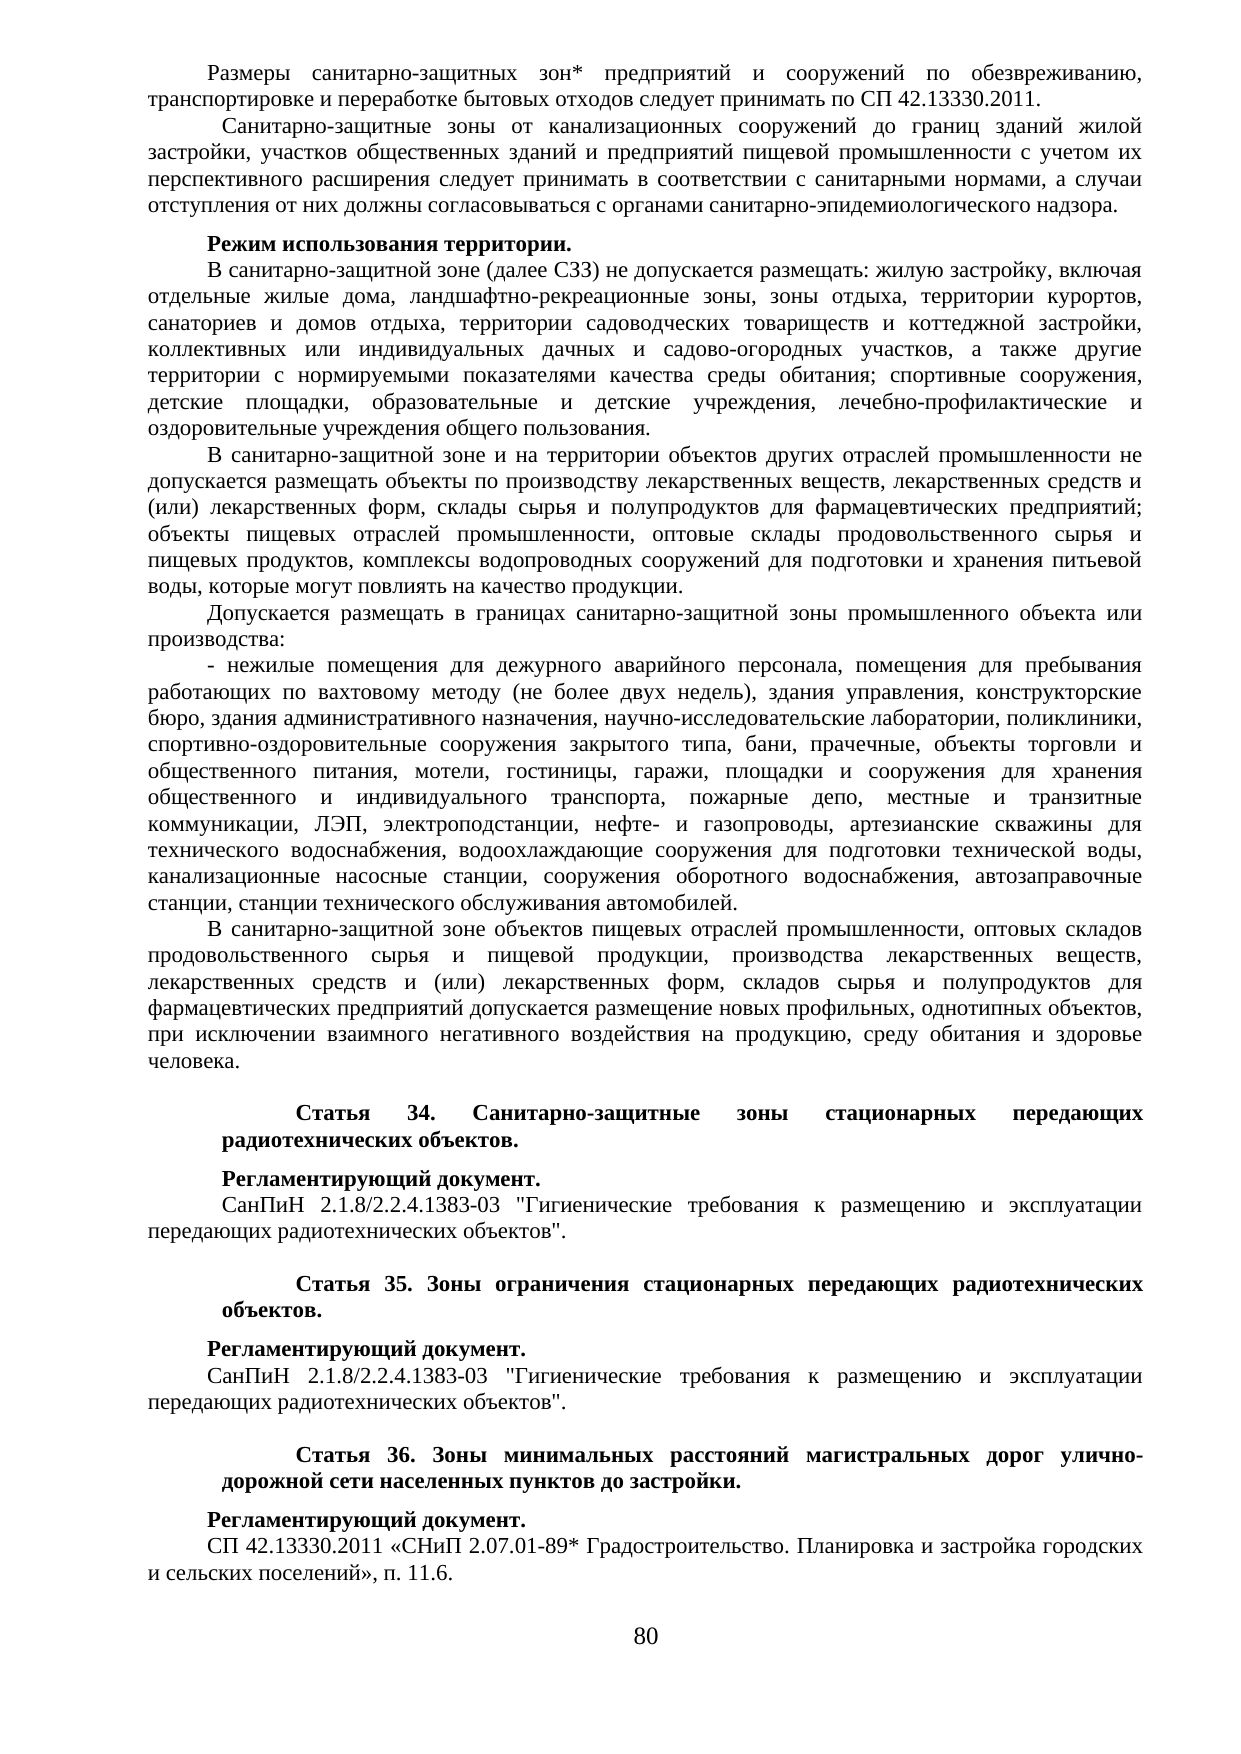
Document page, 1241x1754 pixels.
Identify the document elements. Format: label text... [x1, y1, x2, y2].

text Регламентирующий документ. [148, 1506, 1144, 1532]
text - нежилые помещения для дежурного аварийного персонала, помещения для пребывания работающих по вахтовому методу (не более двух недель), здания управления, конструкторские бюро, здания административного назначения, научно-исследовательские лаборатории, поликлиники, спортивно-оздоровительные сооружения закрытого типа, бани, прачечные, объекты торговли и общественного питания, мотели, гостиницы, гаражи, площадки и сооружения для хранения общественного и индивидуального транспорта, пожарные депо, местные и транзитные коммуникации, ЛЭП, электроподстанции, нефте- и газопроводы, артезианские скважины для технического водоснабжения, водоохлаждающие сооружения для подготовки технической воды, канализационные насосные станции, сооружения оборотного водоснабжения, автозаправочные станции, станции технического обслуживания автомобилей. [148, 651, 1144, 915]
text СанПиН 2.1.8/2.2.4.1383-03 "Гигиенические требования к размещению и эксплуатации передающих радиотехнических объектов". [148, 1191, 1144, 1244]
text Регламентирующий документ. [148, 1335, 1144, 1362]
text В санитарно-защитной зоне объектов пищевых отраслей промышленности, оптовых складов продовольственного сырья и пищевой продукции, производства лекарственных веществ, лекарственных средств и (или) лекарственных форм, складов сырья и полупродуктов для фармацевтических предприятий допускается размещение новых профильных, однотипных объектов, при исключении взаимного негативного воздействия на продукцию, среду обитания и здоровье человека. [148, 915, 1144, 1073]
subtitle Статья 35. Зоны ограничения стационарных передающих радиотехнических объектов. [222, 1270, 1144, 1323]
text Допускается размещать в границах санитарно-защитной зоны промышленного объекта или производства: [148, 599, 1144, 651]
subtitle Статья 34. Санитарно-защитные зоны стационарных передающих радиотехнических объектов. [222, 1099, 1144, 1152]
text В санитарно-защитной зоне и на территории объектов других отраслей промышленности не допускается размещать объекты по производству лекарственных веществ, лекарственных средств и (или) лекарственных форм, склады сырья и полупродуктов для фармацевтических предприятий; объекты пищевых отраслей промышленности, оптовые склады продовольственного сырья и пищевых продуктов, комплексы водопроводных сооружений для подготовки и хранения питьевой воды, которые могут повлиять на качество продукции. [148, 441, 1144, 599]
text Размеры санитарно-защитных зон* предприятий и сооружений по обезвреживанию, транспортировке и переработке бытовых отходов следует принимать по СП 42.13330.2011. [148, 59, 1144, 112]
text В санитарно-защитной зоне (далее СЗЗ) не допускается размещать: жилую застройку, включая отдельные жилые дома, ландшафтно-рекреационные зоны, зоны отдыха, территории курортов, санаториев и домов отдыха, территории садоводческих товариществ и коттеджной застройки, коллективных или индивидуальных дачных и садово-огородных участков, а также другие территории с нормируемыми показателями качества среды обитания; спортивные сооружения, детские площадки, образовательные и детские учреждения, лечебно-профилактические и оздоровительные учреждения общего пользования. [148, 256, 1144, 441]
text Санитарно-защитные зоны от канализационных сооружений до границ зданий жилой застройки, участков общественных зданий и предприятий пищевой промышленности с учетом их перспективного расширения следует принимать в соответствии с санитарными нормами, а случаи отступления от них должны согласовываться с органами санитарно-эпидемиологического надзора. [148, 112, 1144, 217]
text Режим использования территории. [148, 230, 1144, 256]
subtitle Статья 36. Зоны минимальных расстояний магистральных дорог улично-дорожной сети населенных пунктов до застройки. [222, 1441, 1144, 1493]
text Регламентирующий документ. [148, 1165, 1144, 1191]
text СП 42.13330.2011 «СНиП 2.07.01-89* Градостроительство. Планировка и застройка городских и сельских поселений», п. 11.6. [148, 1532, 1144, 1585]
text СанПиН 2.1.8/2.2.4.1383-03 "Гигиенические требования к размещению и эксплуатации передающих радиотехнических объектов". [148, 1362, 1144, 1414]
